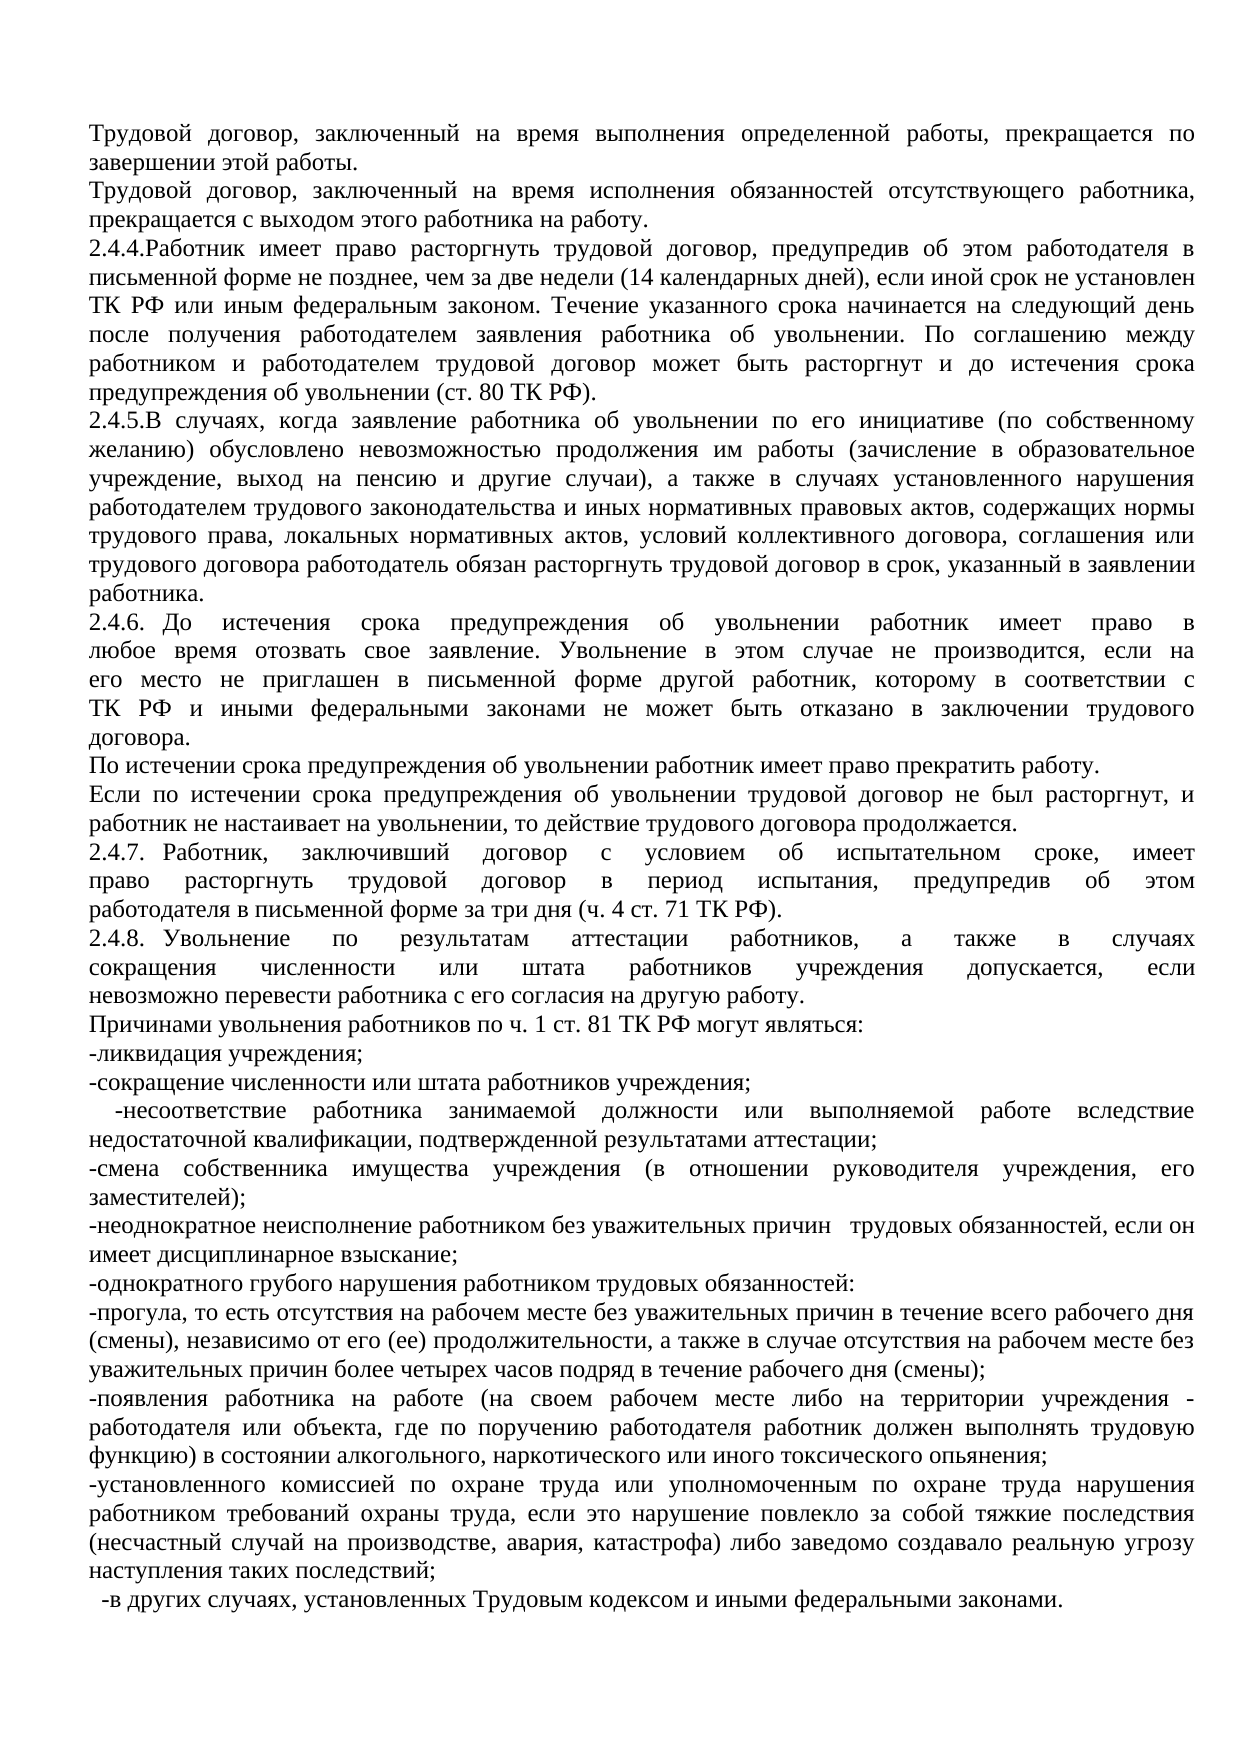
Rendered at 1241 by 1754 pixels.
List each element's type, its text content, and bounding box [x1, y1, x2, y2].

text Если по истечении срока предупреждения об увольнении трудовой договор не был расторгнут, и работник не настаивает на увольнении, то действие трудового договора продолжается. [88, 779, 1196, 837]
text 2.4.7. Работник, заключивший договор с условием об испытательном сроке, имеет право расторгнуть трудовой договор в период испытания, предупредив об этом работодателя в письменной форме за три дня (ч. 4 ст. 71 ТК РФ). [88, 837, 1196, 923]
text По истечении срока предупреждения об увольнении работник имеет право прекратить работу. [88, 751, 1196, 779]
text -ликвидация учреждения; [88, 1038, 1196, 1067]
text 2.4.4.Работник имеет право расторгнуть трудовой договор, предупредив об этом работодателя в письменной форме не позднее, чем за две недели (14 календарных дней), если иной срок не установлен ТК РФ или иным федеральным законом. Течение указанного срока начинается на следующий день после получения работодателем заявления работника об увольнении. По соглашению между работником и работодателем трудовой договор может быть расторгнут и до истечения срока предупреждения об увольнении (ст. 80 ТК РФ). [88, 233, 1196, 406]
text -несоответствие работника занимаемой должности или выполняемой работе вследствие недостаточной квалификации, подтвержденной результатами аттестации; [88, 1096, 1196, 1153]
text Трудовой договор, заключенный на время исполнения обязанностей отсутствующего работника, прекращается с выходом этого работника на работу. [88, 176, 1196, 233]
text -прогула, то есть отсутствия на рабочем месте без уважительных причин в течение всего рабочего дня (смены), независимо от его (ее) продолжительности, а также в случае отсутствия на рабочем месте без уважительных причин более четырех часов подряд в течение рабочего дня (смены); [88, 1297, 1196, 1383]
text -неоднократное неисполнение работником без уважительных причин трудовых обязанностей, если он имеет дисциплинарное взыскание; [88, 1211, 1196, 1268]
text -установленного комиссией по охране труда или уполномоченным по охране труда нарушения работником требований охраны труда, если это нарушение повлекло за собой тяжкие последствия (несчастный случай на производстве, авария, катастрофа) либо заведомо создавало реальную угрозу наступления таких последствий; [88, 1469, 1196, 1584]
text Причинами увольнения работников по ч. 1 ст. 81 ТК РФ могут являться: [88, 1009, 1196, 1038]
text -появления работника на работе (на своем рабочем месте либо на территории учреждения - работодателя или объекта, где по поручению работодателя работник должен выполнять трудовую функцию) в состоянии алкогольного, наркотического или иного токсического опьянения; [88, 1383, 1196, 1469]
text -однократного грубого нарушения работником трудовых обязанностей: [88, 1268, 1196, 1297]
text 2.4.8. Увольнение по результатам аттестации работников, а также в случаях сокращения численности или штата работников учреждения допускается, если невозможно перевести работника с его согласия на другую работу. [88, 923, 1196, 1009]
text -в других случаях, установленных Трудовым кодексом и иными федеральными законами. [88, 1584, 1196, 1613]
text -сокращение численности или штата работников учреждения; [88, 1067, 1196, 1096]
text Трудовой договор, заключенный на время выполнения определенной работы, прекращается по завершении этой работы. [88, 118, 1196, 176]
text -смена собственника имущества учреждения (в отношении руководителя учреждения, его заместителей); [88, 1153, 1196, 1211]
text 2.4.6. До истечения срока предупреждения об увольнении работник имеет право в любое время отозвать свое заявление. Увольнение в этом случае не производится, если на его место не приглашен в письменной форме другой работник, которому в соответствии с ТК РФ и иными федеральными законами не может быть отказано в заключении трудового договора. [88, 607, 1196, 751]
text 2.4.5.В случаях, когда заявление работника об увольнении по его инициативе (по собственному желанию) обусловлено невозможностью продолжения им работы (зачисление в образовательное учреждение, выход на пенсию и другие случаи), а также в случаях установленного нарушения работодателем трудового законодательства и иных нормативных правовых актов, содержащих нормы трудового права, локальных нормативных актов, условий коллективного договора, соглашения или трудового договора работодатель обязан расторгнуть трудовой договор в срок, указанный в заявлении работника. [88, 406, 1196, 607]
